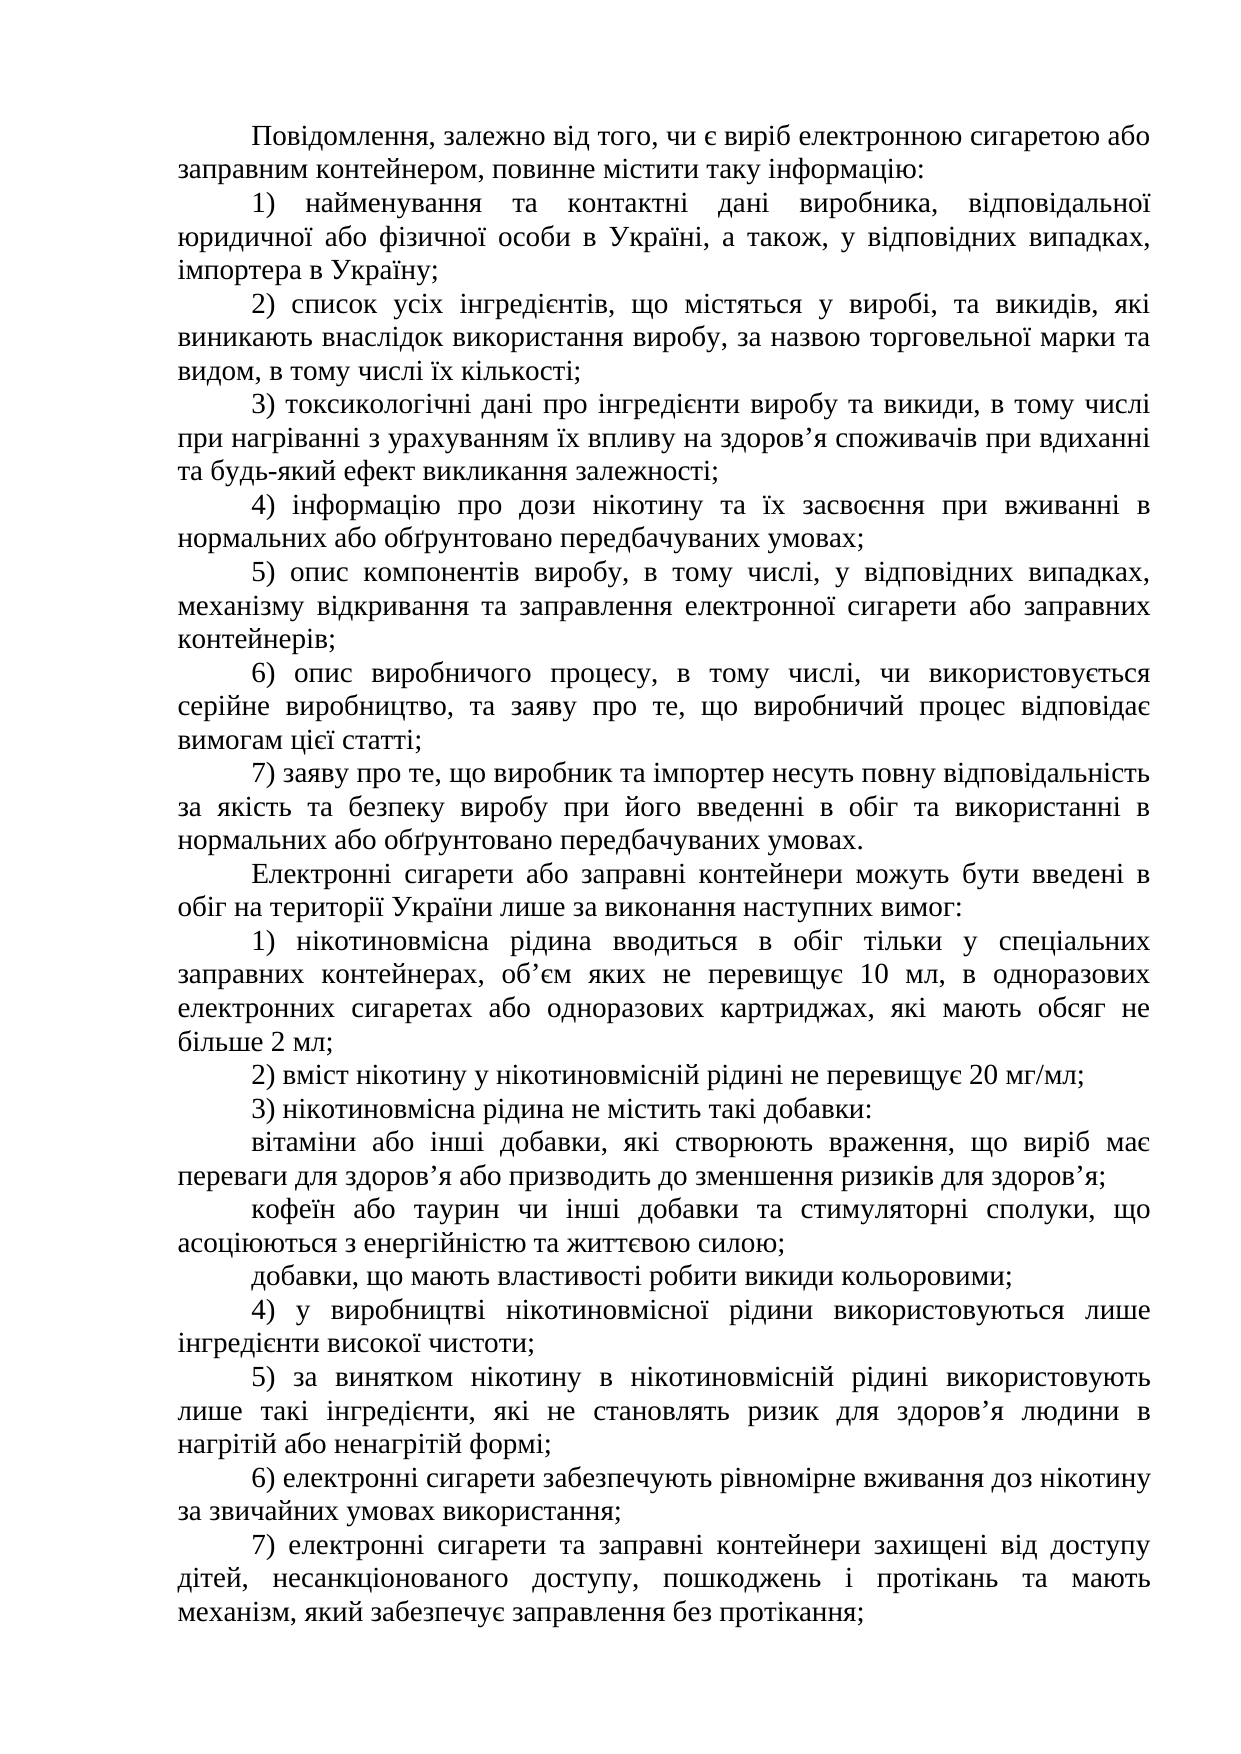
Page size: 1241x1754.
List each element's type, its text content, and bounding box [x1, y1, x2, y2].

text 6) електронні сигарети забезпечують рівномірне вживання доз нікотину за звичайних умовах використання; [177, 1460, 1152, 1527]
text 5) за винятком нікотину в нікотиновмісній рідині використовують лише такі інгредієнти, які не становлять ризик для здоров’я людини в нагрітій або ненагрітій формі; [177, 1359, 1152, 1460]
text 7) електронні сигарети та заправні контейнери захищені від доступу дітей, несанкціонованого доступу, пошкоджень і протікань та мають механізм, який забезпечує заправлення без протікання; [177, 1527, 1152, 1627]
text 1) нікотиновмісна рідина вводиться в обіг тільки у спеціальних заправних контейнерах, об’єм яких не перевищує 10 мл, в одноразових електронних сигаретах або одноразових картриджах, які мають обсяг не більше 2 мл; [177, 923, 1152, 1057]
text Електронні сигарети або заправні контейнери можуть бути введені в обіг на території України лише за виконання наступних вимог: [177, 856, 1152, 923]
text добавки, що мають властивості робити викиди кольоровими; [177, 1258, 1152, 1292]
text вітаміни або інші добавки, які створюють враження, що виріб має переваги для здоров’я або призводить до зменшення ризиків для здоров’я; [177, 1124, 1152, 1191]
text 1) найменування та контактні дані виробника, відповідальної юридичної або фізичної особи в Україні, а також, у відповідних випадках, імпортера в Україну; [177, 185, 1152, 286]
text 4) у виробництві нікотиновмісної рідини використовуються лише інгредієнти високої чистоти; [177, 1292, 1152, 1359]
text 2) список усіх інгредієнтів, що містяться у виробі, та викидів, які виникають внаслідок використання виробу, за назвою торговельної марки та видом, в тому числі їх кількості; [177, 286, 1152, 386]
text 3) токсикологічні дані про інгредієнти виробу та викиди, в тому числі при нагріванні з урахуванням їх впливу на здоров’я споживачів при вдиханні та будь-який ефект викликання залежності; [177, 386, 1152, 487]
text 6) опис виробничого процесу, в тому числі, чи використовується серійне виробництво, та заяву про те, що виробничий процес відповідає вимогам цієї статті; [177, 655, 1152, 755]
text кофеїн або таурин чи інші добавки та стимуляторні сполуки, що асоціюються з енергійністю та життєвою силою; [177, 1191, 1152, 1258]
text 4) інформацію про дози нікотину та їх засвоєння при вживанні в нормальних або обґрунтовано передбачуваних умовах; [177, 487, 1152, 554]
text Повідомлення, залежно від того, чи є виріб електронною сигаретою або заправним контейнером, повинне містити таку інформацію: [177, 118, 1152, 185]
text 5) опис компонентів виробу, в тому числі, у відповідних випадках, механізму відкривання та заправлення електронної сигарети або заправних контейнерів; [177, 554, 1152, 655]
text 2) вміст нікотину у нікотиновмісній рідині не перевищує 20 мг/мл; [177, 1057, 1152, 1091]
text 3) нікотиновмісна рідина не містить такі добавки: [177, 1091, 1152, 1124]
text 7) заяву про те, що виробник та імпортер несуть повну відповідальність за якість та безпеку виробу при його введенні в обіг та використанні в нормальних або обґрунтовано передбачуваних умовах. [177, 755, 1152, 856]
